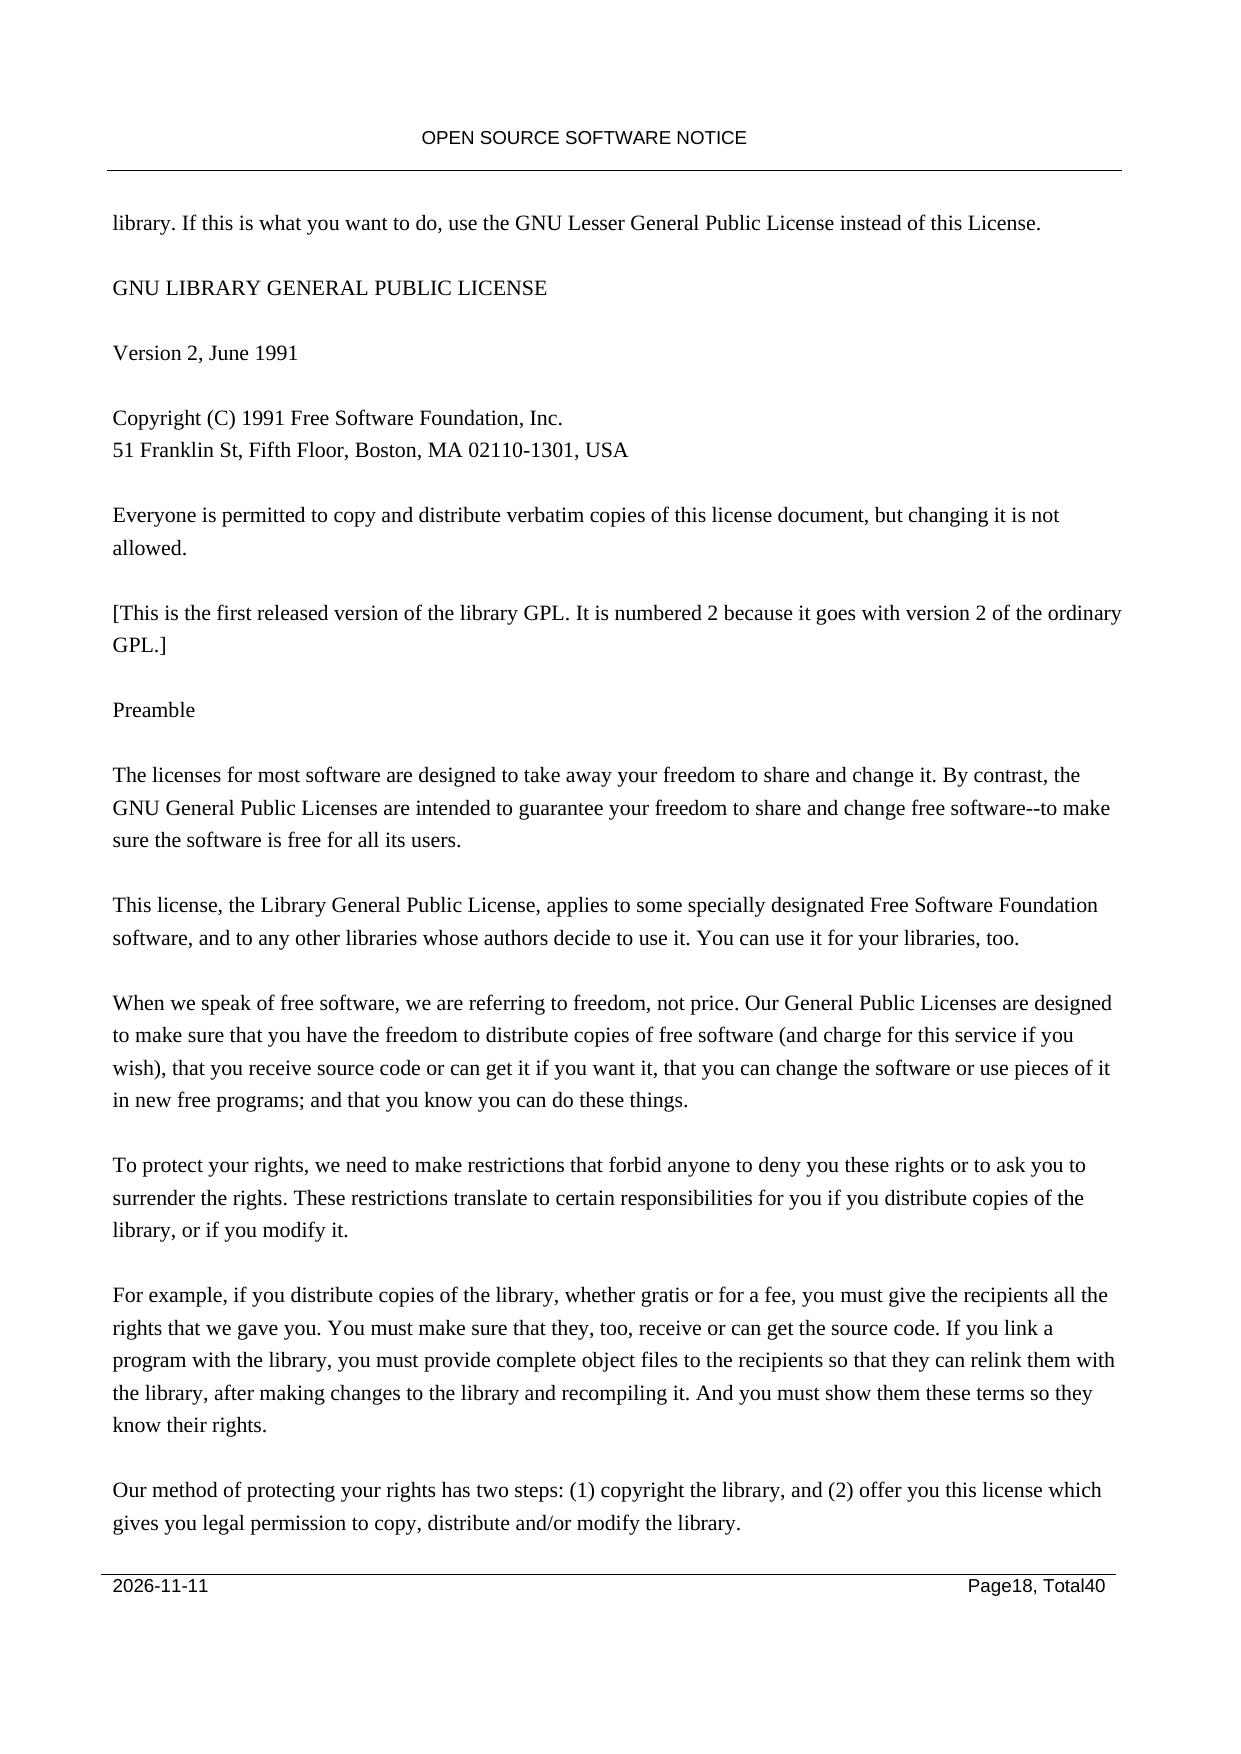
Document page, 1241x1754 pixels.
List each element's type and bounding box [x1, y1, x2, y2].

text [112, 206, 1128, 1539]
